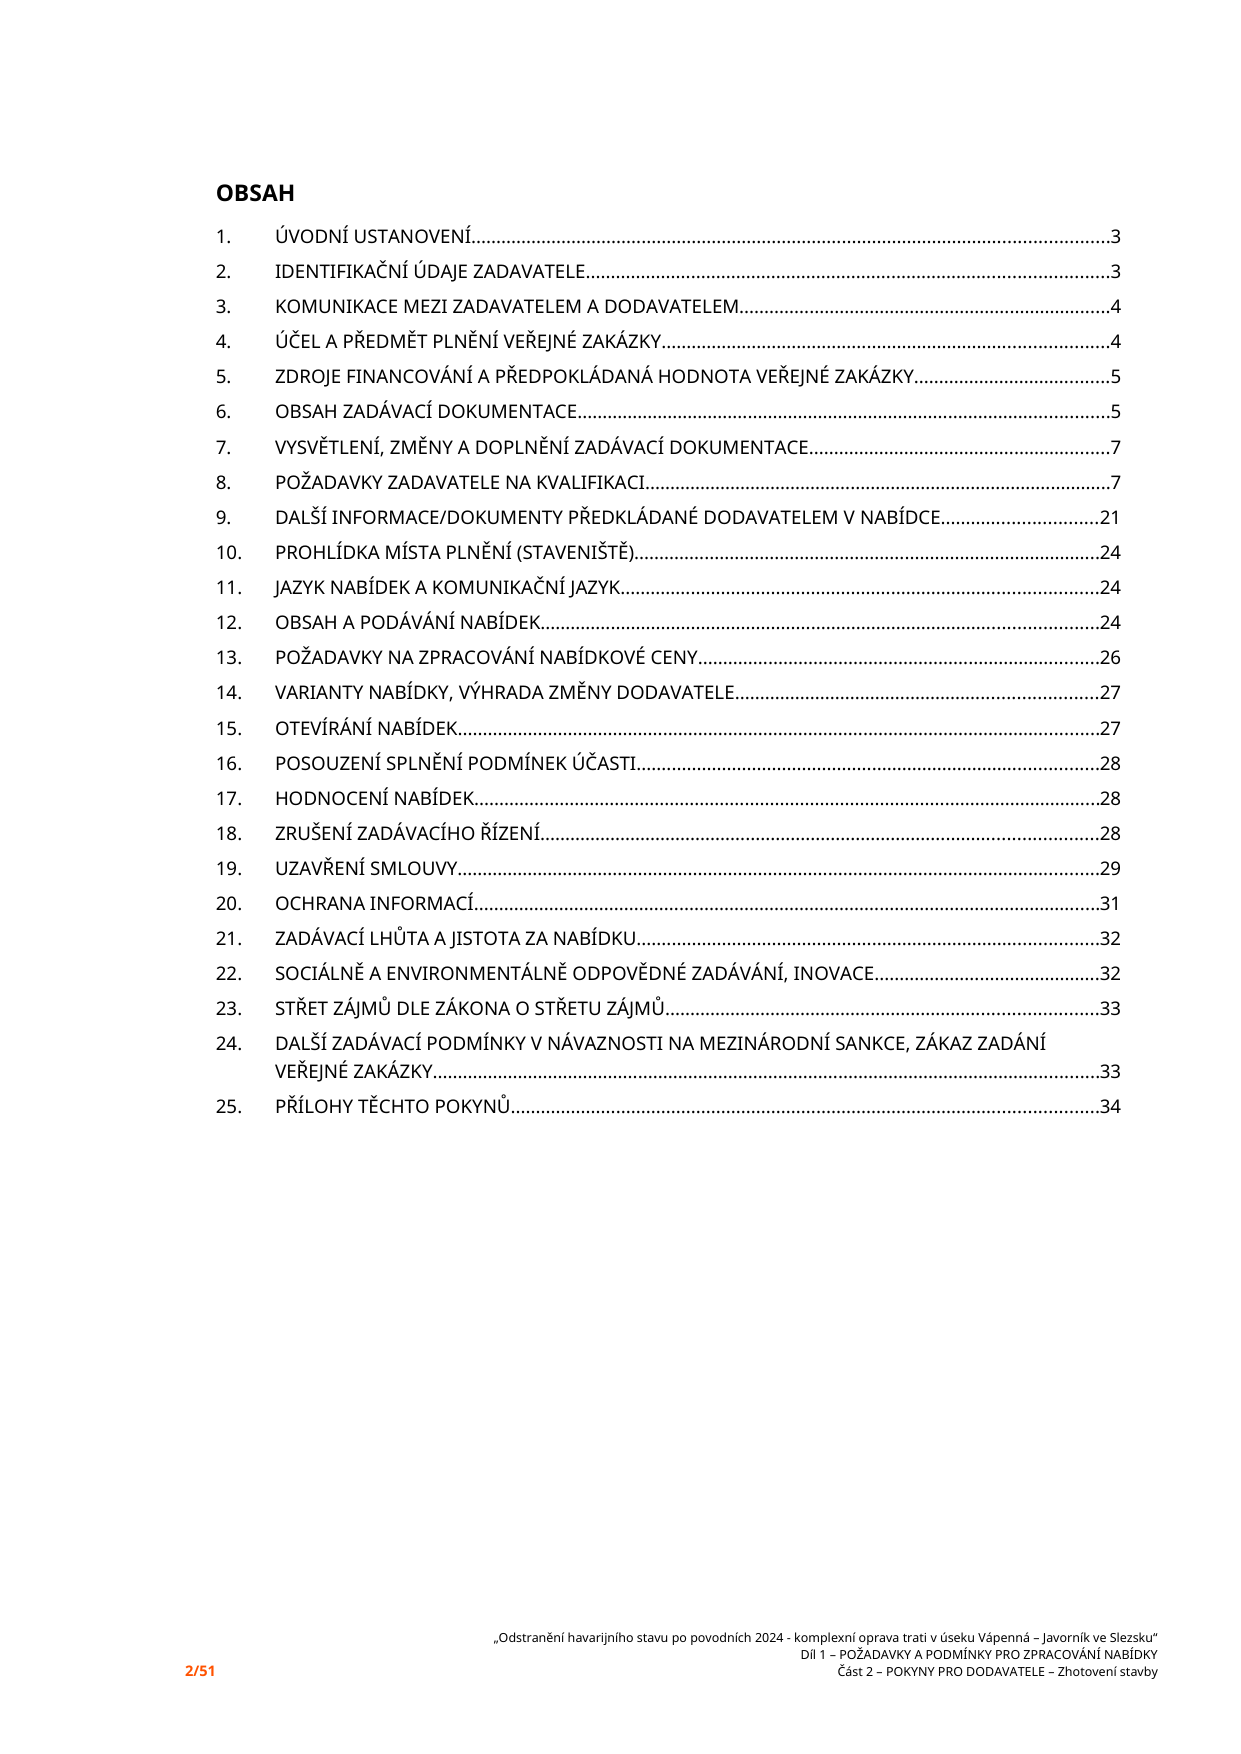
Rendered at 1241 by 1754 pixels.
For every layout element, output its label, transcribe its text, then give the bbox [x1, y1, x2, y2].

text 17. HODNOCENÍ NABÍDEK 28 [216, 785, 1122, 811]
text 6. OBSAH ZADÁVACÍ DOKUMENTACE 5 [216, 399, 1122, 424]
text 13. POŽADAVKY NA ZPRACOVÁNÍ NABÍDKOVÉ CENY 26 [216, 644, 1122, 670]
text 22. SOCIÁLNĚ A ENVIRONMENTÁLNĚ ODPOVĚDNÉ ZADÁVÁNÍ, INOVACE 32 [216, 961, 1122, 986]
text 10. PROHLÍDKA MÍSTA PLNĚNÍ (STAVENIŠTĚ) 24 [216, 539, 1122, 565]
text 14. VARIANTY NABÍDKY, VÝHRADA ZMĚNY DODAVATELE 27 [216, 680, 1122, 705]
text 18. ZRUŠENÍ ZADÁVACÍHO ŘÍZENÍ 28 [216, 820, 1122, 846]
text 4. ÚČEL a PŘEDMĚT PLNĚNÍ VEŘEJNÉ ZAKÁZKY 4 [216, 329, 1122, 354]
text 8. POŽADAVKY ZADAVATELE NA KVALIFIKACI 7 [216, 469, 1122, 494]
text 25. PŘÍLOHY TĚCHTO POKYNŮ 34 [216, 1093, 1122, 1118]
text 9. DALŠÍ INFORMACE/DOKUMENTY PŘEDKLÁDANÉ DODAVATELEM v NABÍDCE 21 [216, 504, 1122, 530]
text 21. ZADÁVACÍ LHŮTA A JISTOTA ZA NABÍDKU 32 [216, 925, 1122, 951]
text 11. JAZYK NABÍDEK A KOMUNIKAČNÍ JAZYK 24 [216, 574, 1122, 600]
text 16. POSOUZENÍ SPLNĚNÍ PODMÍNEK ÚČASTI 28 [216, 750, 1122, 775]
text 24. DALŠÍ ZADÁVACÍ PODMÍNKY V NÁVAZNOSTI NA MEZINÁRODNÍ SANKCE, ZÁKAZ ZADÁNÍ VEŘEJNÉ ZAKÁZKY 33 [216, 1031, 1122, 1084]
text 19. UZAVŘENÍ SMLOUVY 29 [216, 855, 1122, 881]
text Obsah [216, 176, 1122, 208]
text 15. OTEVÍRÁNÍ NABÍDEK 27 [216, 715, 1122, 740]
text 1. ÚVODNÍ USTANOVENÍ 3 [216, 223, 1122, 249]
text 7. VYSVĚTLENÍ, ZMĚNY A DOPLNĚNÍ ZADÁVACÍ DOKUMENTACE 7 [216, 434, 1122, 459]
text 5. ZDROJE FINANCOVÁNÍ A PŘEDPOKLÁDANÁ HODNOTA VEŘEJNÉ ZAKÁZKY 5 [216, 364, 1122, 389]
text 20. OCHRANA INFORMACÍ 31 [216, 890, 1122, 916]
text 12. OBSAH A PODÁVÁNÍ NABÍDEK 24 [216, 609, 1122, 635]
text 2. IDENTIFIKAČNÍ ÚDAJE ZADAVATELE 3 [216, 258, 1122, 284]
text 23. STŘET ZÁJMŮ DLE ZÁKONA O STŘETU ZÁJMŮ 33 [216, 996, 1122, 1021]
text 3. KOMUNIKACE MEZI ZADAVATELEM a DODAVATELEM 4 [216, 293, 1122, 319]
